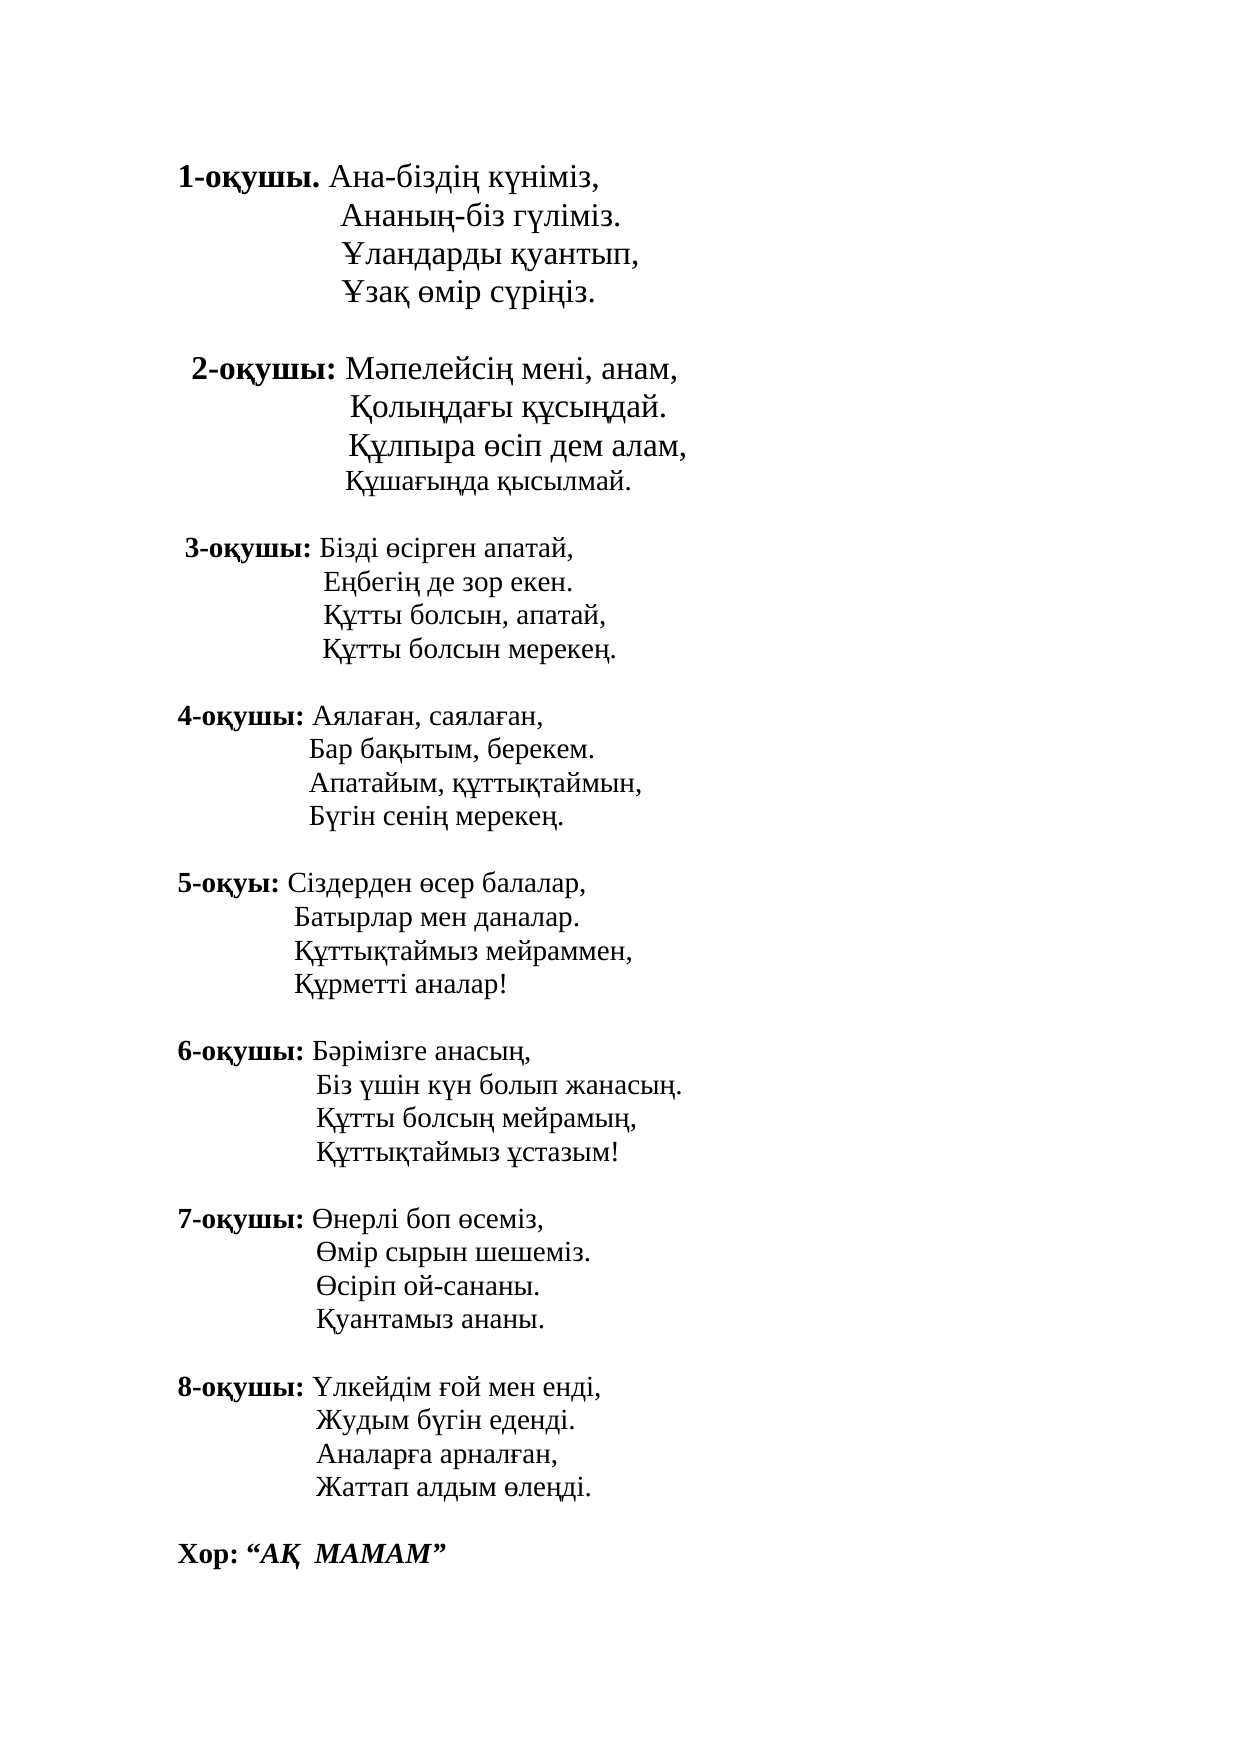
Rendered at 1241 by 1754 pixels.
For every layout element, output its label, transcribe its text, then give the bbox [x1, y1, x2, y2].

text Ұландарды қуантып, [191, 233, 1152, 271]
text Аналарға арналған, [177, 1436, 1152, 1469]
text Ананың-біз гүліміз. [191, 195, 1152, 233]
text Құттықтаймыз ұстазым! [177, 1134, 1152, 1167]
text Батырлар мен даналар. [177, 899, 1152, 933]
text Құрметті аналар! [177, 966, 1152, 1000]
text Апатайым, құттықтаймын, [177, 765, 1152, 798]
text Біз үшін күн болып жанасың. [177, 1067, 1152, 1100]
text Құлпыра өсіп дем алам, [177, 425, 1152, 463]
text Құшағыңда қысылмай. [177, 463, 1152, 497]
text 6-оқушы: Бәрімізге анасың, [177, 1033, 1152, 1067]
text 7-оқушы: Өнерлі боп өсеміз, [177, 1201, 1152, 1234]
text Хор: “АҚ МАМАМ” [177, 1536, 1152, 1570]
text 8-оқушы: Үлкейдім ғой мен енді, [177, 1369, 1152, 1402]
text Жудым бүгін еденді. [177, 1402, 1152, 1436]
text Еңбегің де зор екен. [177, 564, 1152, 597]
text Қуантамыз ананы. [177, 1302, 1152, 1335]
text Өмір сырын шешеміз. [177, 1234, 1152, 1268]
text 5-оқуы: Сіздерден өсер балалар, [177, 866, 1152, 899]
text Құтты болсың мейрамың, [177, 1100, 1152, 1134]
text 3-оқушы: Бізді өсірген апатай, [177, 530, 1152, 564]
text Бүгін сенің мерекең. [177, 798, 1152, 832]
text Құтты болсын мерекең. [177, 631, 1152, 664]
text Жаттап алдым өлеңді. [177, 1469, 1152, 1503]
text Бар бақытым, берекем. [177, 731, 1152, 765]
text Ұзақ өмір сүріңіз. [191, 271, 1152, 310]
text Қолыңдағы құсыңдай. [191, 386, 1152, 425]
text 4-оқушы: Аялаған, саялаған, [177, 698, 1152, 731]
text Өсіріп ой-сананы. [177, 1268, 1152, 1302]
text 1-оқушы. Ана-біздің күніміз, [177, 156, 1152, 195]
text 2-оқушы: Мәпелейсің мені, анам, [191, 348, 1152, 386]
text Құттықтаймыз мейраммен, [177, 933, 1152, 966]
text Құтты болсын, апатай, [177, 597, 1152, 631]
